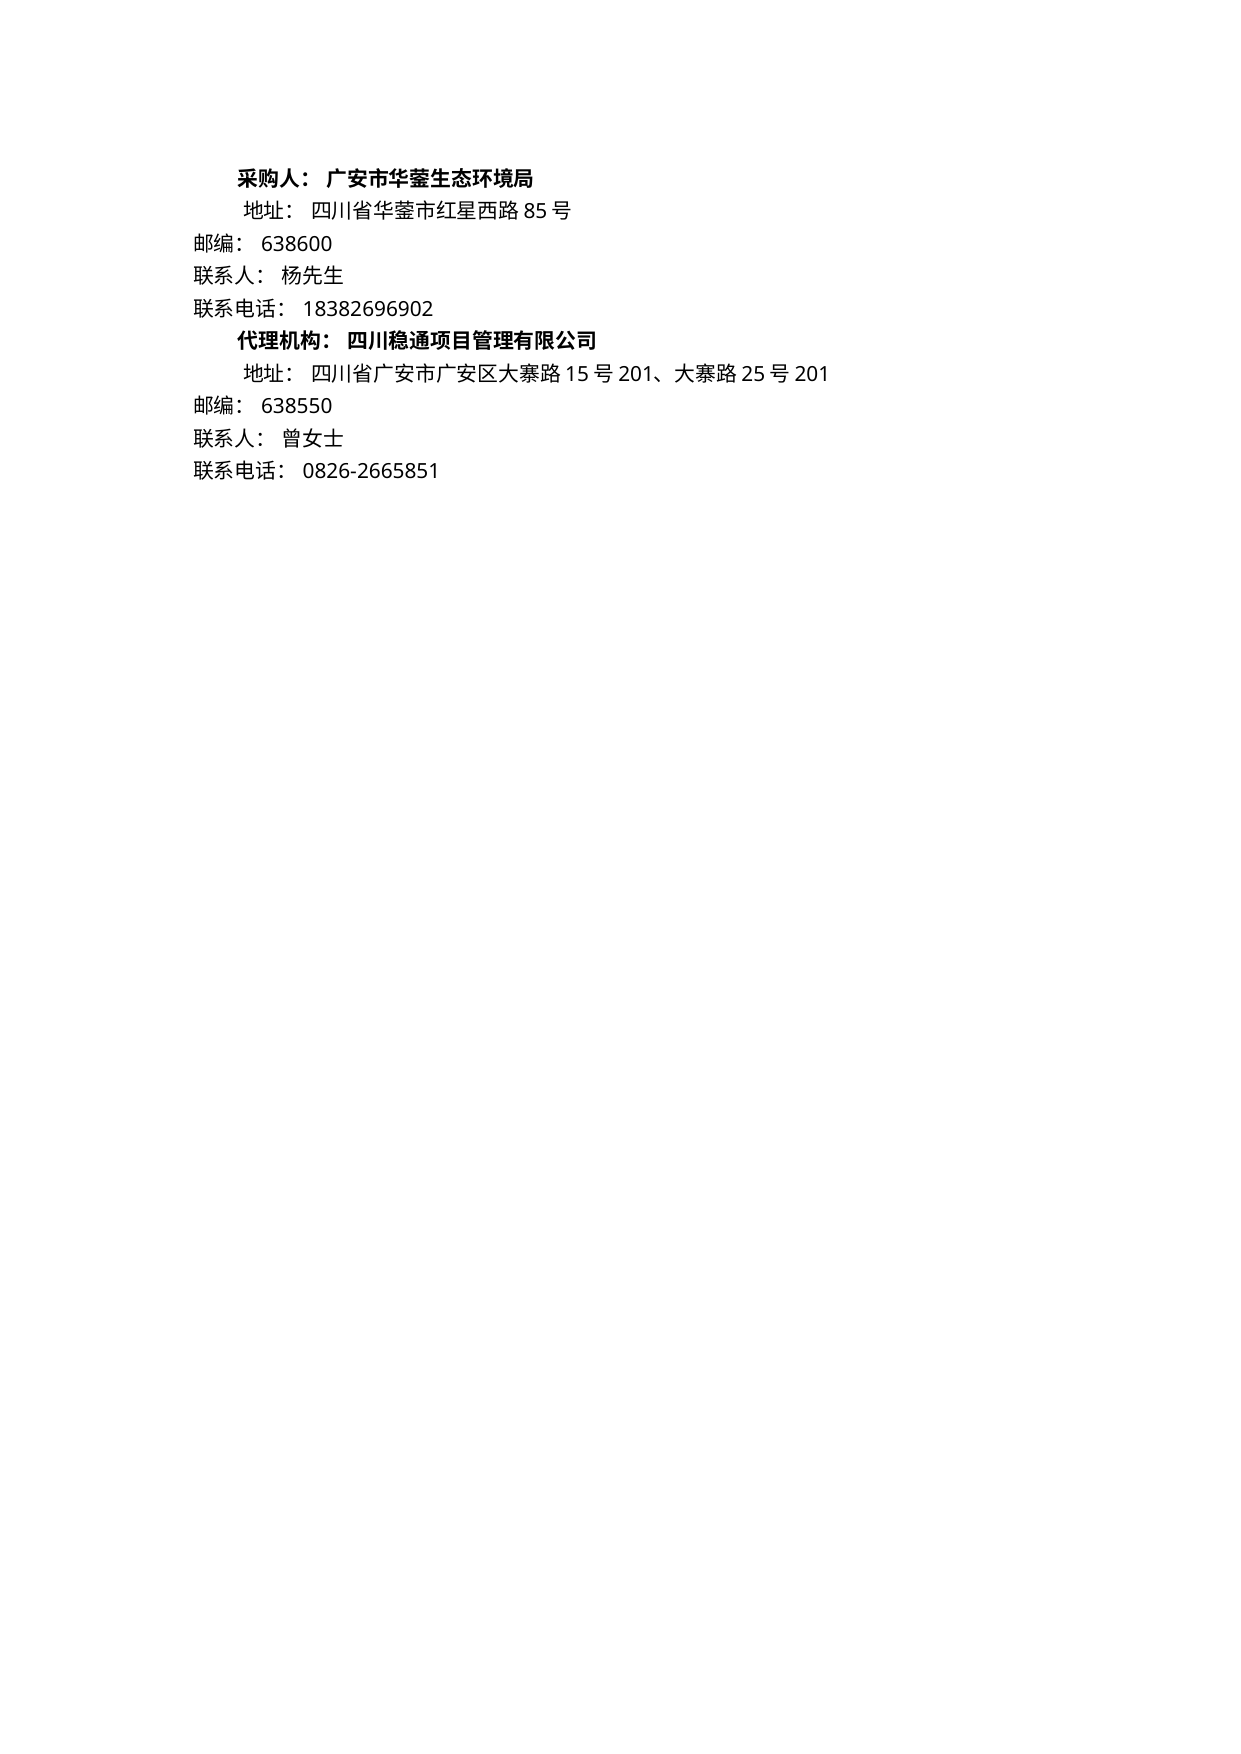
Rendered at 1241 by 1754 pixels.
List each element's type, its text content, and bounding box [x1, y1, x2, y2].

text 采购人： 广安市华蓥生态环境局 [187, 162, 1053, 194]
text 邮编： 638550 [187, 389, 1053, 422]
text 代理机构： 四川稳通项目管理有限公司 [187, 324, 1053, 357]
text 联系人： 曾女士 [187, 422, 1053, 454]
text 联系人： 杨先生 [187, 259, 1053, 292]
text 邮编： 638600 [187, 227, 1053, 259]
text 联系电话： 0826-2665851 [187, 454, 1053, 487]
text 地址： 四川省广安市广安区大寨路15号201、大寨路25号201 [187, 357, 1053, 389]
text 联系电话： 18382696902 [187, 292, 1053, 324]
text 地址： 四川省华蓥市红星西路85号 [187, 194, 1053, 227]
